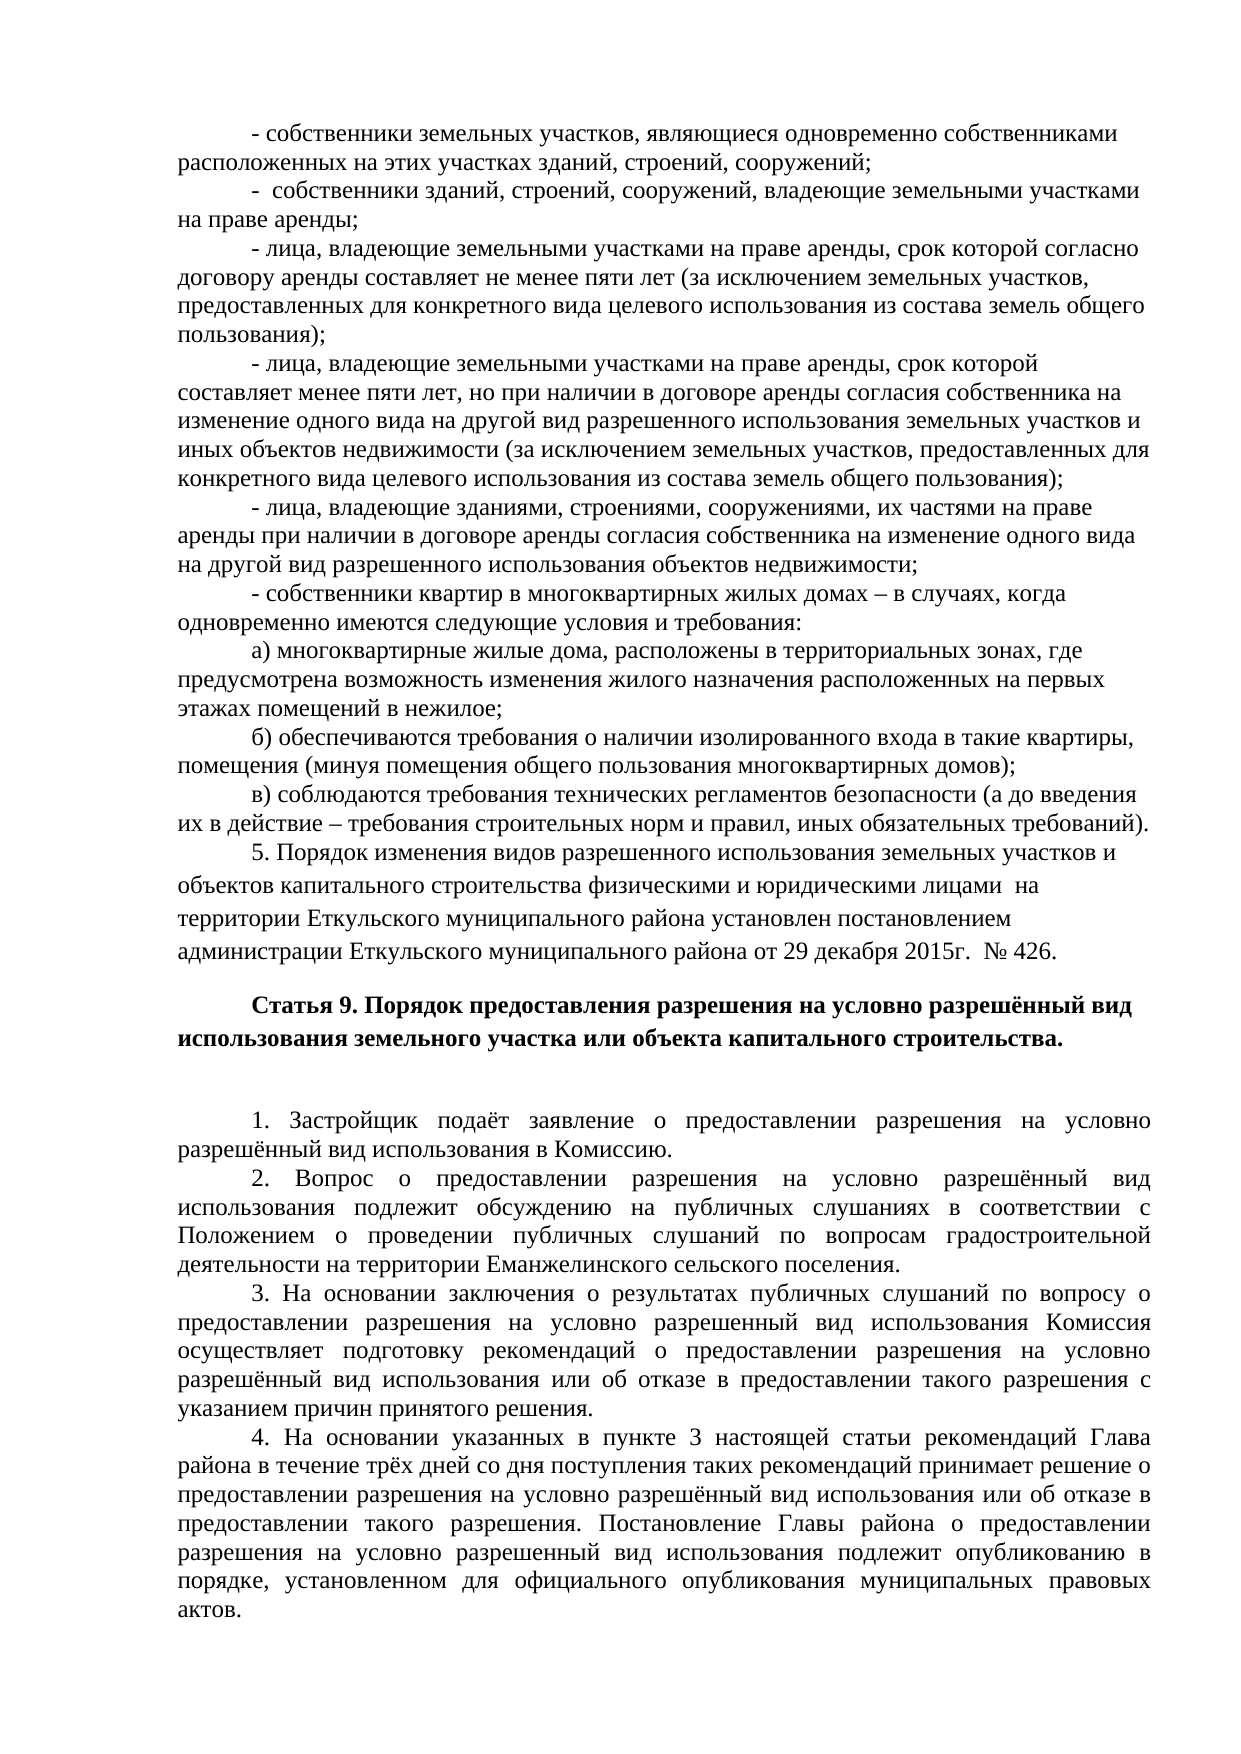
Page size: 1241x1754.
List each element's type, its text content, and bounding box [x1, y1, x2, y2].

text 2. Вопрос о предоставлении разрешения на условно разрешённый вид использования подлежит обсуждению на публичных слушаниях в соответствии с Положением о проведении публичных слушаний по вопросам градостроительной деятельности на территории Еманжелинского сельского поселения. [177, 1163, 1152, 1278]
text 4. На основании указанных в пункте 3 настоящей статьи рекомендаций Глава района в течение трёх дней со дня поступления таких рекомендаций принимает решение о предоставлении разрешения на условно разрешённый вид использования или об отказе в предоставлении такого разрешения. Постановление Главы района о предоставлении разрешения на условно разрешенный вид использования подлежит опубликованию в порядке, установленном для официального опубликования муниципальных правовых актов. [177, 1422, 1152, 1623]
text - собственники земельных участков, являющиеся одновременно собственниками расположенных на этих участках зданий, строений, сооружений; [177, 118, 1152, 176]
text 5. Порядок изменения видов разрешенного использования земельных участков и объектов капитального строительства физическими и юридическими лицами на территории Еткульского муниципального района установлен постановлением администрации Еткульского муниципального района от 29 декабря 2015г. № 426. [177, 837, 1152, 965]
text 3. На основании заключения о результатах публичных слушаний по вопросу о предоставлении разрешения на условно разрешенный вид использования Комиссия осуществляет подготовку рекомендаций о предоставлении разрешения на условно разрешённый вид использования или об отказе в предоставлении такого разрешения с указанием причин принятого решения. [177, 1278, 1152, 1422]
text б) обеспечиваются требования о наличии изолированного входа в такие квартиры, помещения (минуя помещения общего пользования многоквартирных домов); [177, 722, 1152, 779]
text - собственники зданий, строений, сооружений, владеющие земельными участками на праве аренды; [177, 176, 1152, 233]
text - лица, владеющие зданиями, строениями, сооружениями, их частями на праве аренды при наличии в договоре аренды согласия собственника на изменение одного вида на другой вид разрешенного использования объектов недвижимости; [177, 492, 1152, 578]
text в) соблюдаются требования технических регламентов безопасности (а до введения их в действие – требования строительных норм и правил, иных обязательных требований). [177, 779, 1152, 837]
text 1. Застройщик подаёт заявление о предоставлении разрешения на условно разрешённый вид использования в Комиссию. [177, 1105, 1152, 1163]
text а) многоквартирные жилые дома, расположены в территориальных зонах, где предусмотрена возможность изменения жилого назначения расположенных на первых этажах помещений в нежилое; [177, 636, 1152, 722]
text - собственники квартир в многоквартирных жилых домах – в случаях, когда одновременно имеются следующие условия и требования: [177, 578, 1152, 636]
text Статья 9. Порядок предоставления разрешения на условно разрешённый вид использования земельного участка или объекта капитального строительства. [177, 990, 1152, 1052]
text - лица, владеющие земельными участками на праве аренды, срок которой составляет менее пяти лет, но при наличии в договоре аренды согласия собственника на изменение одного вида на другой вид разрешенного использования земельных участков и иных объектов недвижимости (за исключением земельных участков, предоставленных для конкретного вида целевого использования из состава земель общего пользования); [177, 348, 1152, 492]
text - лица, владеющие земельными участками на праве аренды, срок которой согласно договору аренды составляет не менее пяти лет (за исключением земельных участков, предоставленных для конкретного вида целевого использования из состава земель общего пользования); [177, 233, 1152, 348]
